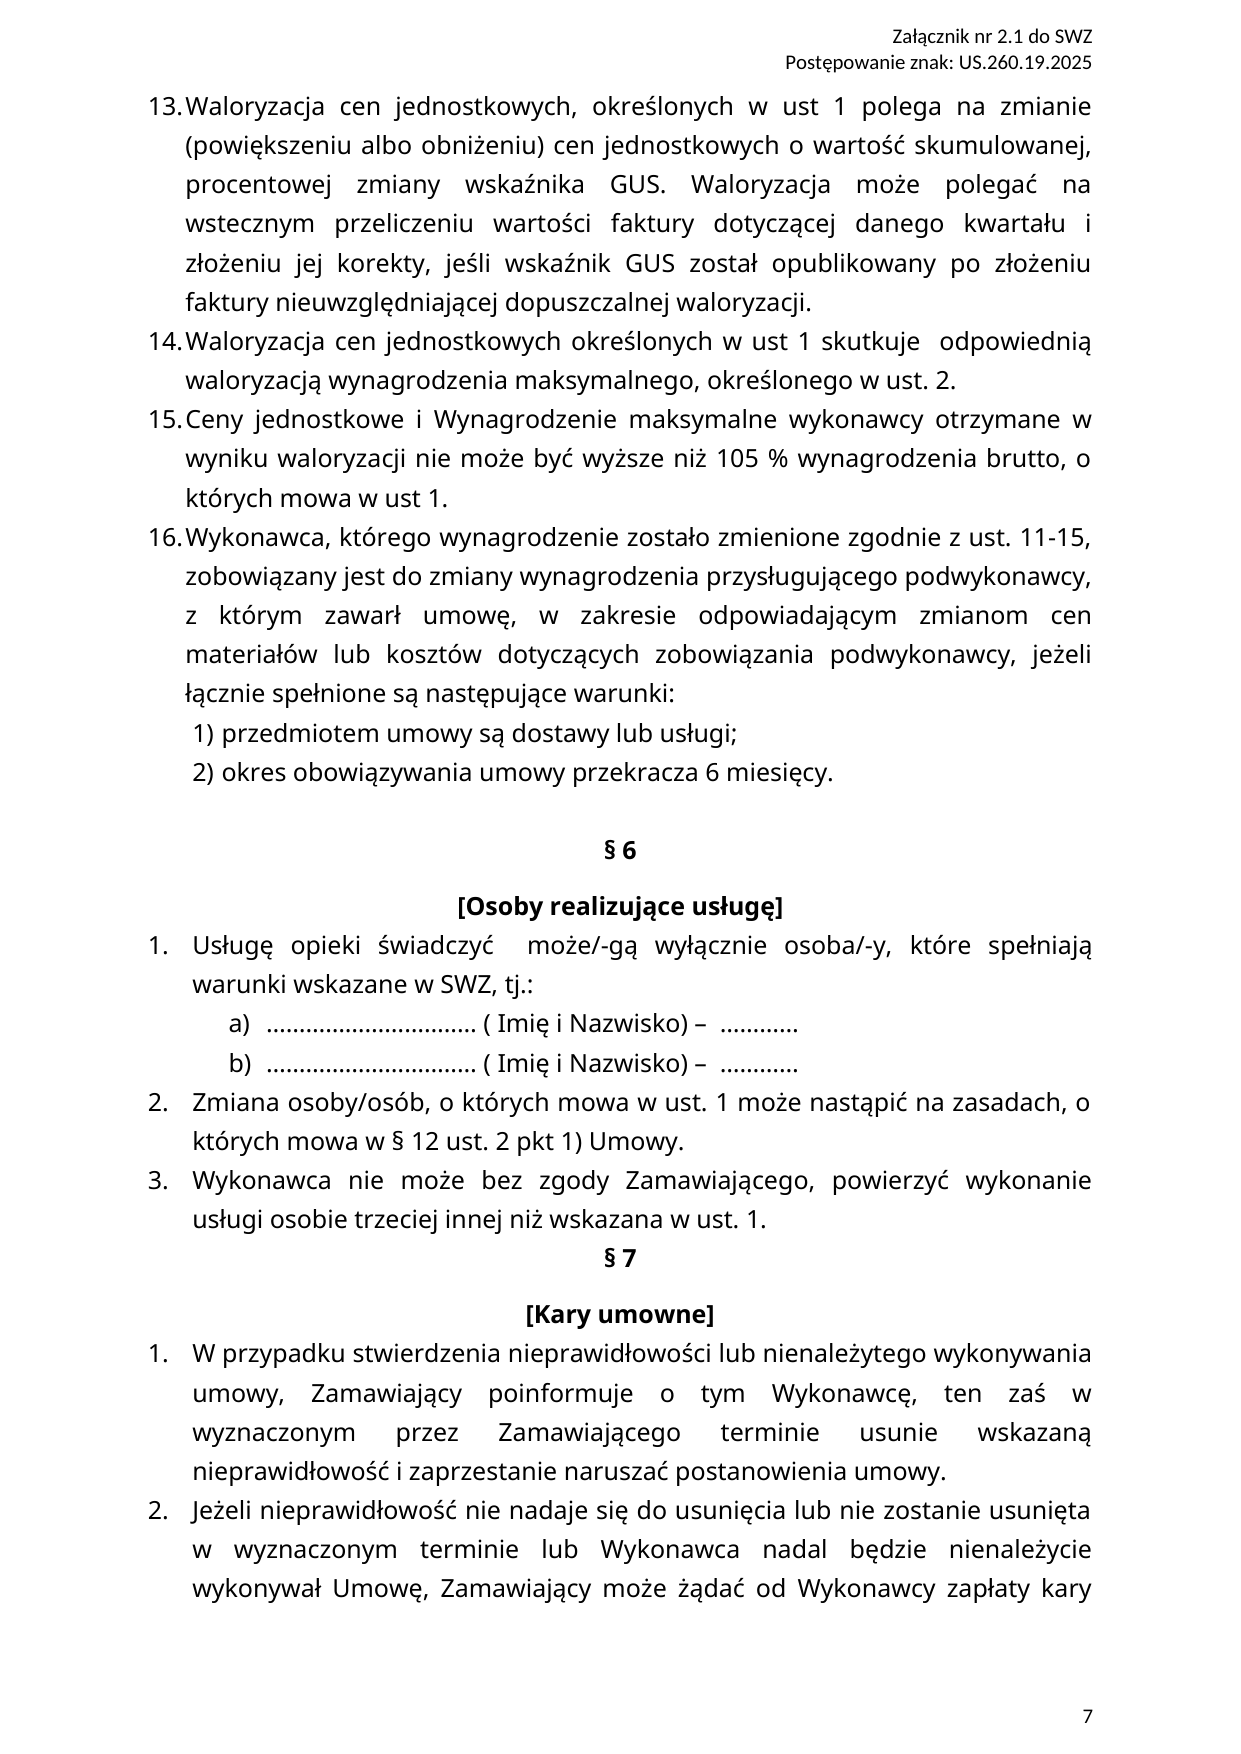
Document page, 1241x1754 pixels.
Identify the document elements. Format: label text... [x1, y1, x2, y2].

list ………………………..… ( Imię i Nazwisko) – ………… [228, 1006, 1093, 1040]
list W przypadku stwierdzenia nieprawidłowości lub nienależytego wykonywania umowy, Zamawiający poinformuje o tym Wykonawcę, ten zaś w wyznaczonym przez Zamawiającego terminie usunie wskazaną nieprawidłowość i zaprzestanie naruszać postanowienia umowy. [148, 1336, 1093, 1488]
list Wykonawca nie może bez zgody Zamawiającego, powierzyć wykonanie usługi osobie trzeciej innej niż wskazana w ust. 1. [148, 1163, 1093, 1236]
list Ceny jednostkowe i Wynagrodzenie maksymalne wykonawcy otrzymane w wyniku waloryzacji nie może być wyższe niż 105 % wynagrodzenia brutto, o których mowa w ust 1. [148, 402, 1093, 514]
list Usługę opieki świadczyć może/-gą wyłącznie osoba/-y, które spełniają warunki wskazane w SWZ, tj.: [148, 928, 1093, 1001]
list Waloryzacja cen jednostkowych określonych w ust 1 skutkuje odpowiednią waloryzacją wynagrodzenia maksymalnego, określonego w ust. 2. [148, 324, 1093, 397]
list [148, 1493, 1093, 1605]
text 2) okres obowiązywania umowy przekracza 6 miesięcy. [192, 754, 1093, 788]
subtitle [Kary umowne] [148, 1297, 1093, 1331]
list ………………………..… ( Imię i Nazwisko) – ………… [228, 1045, 1093, 1079]
text 1) przedmiotem umowy są dostawy lub usługi; [192, 715, 1093, 749]
text § 7 [148, 1241, 1093, 1275]
text § 6 [148, 833, 1093, 867]
subtitle [Osoby realizujące usługę] [148, 889, 1093, 923]
list Wykonawca, którego wynagrodzenie zostało zmienione zgodnie z ust. 11-15, zobowiązany jest do zmiany wynagrodzenia przysługującego podwykonawcy, z którym zawarł umowę, w zakresie odpowiadającym zmianom cen materiałów lub kosztów dotyczących zobowiązania podwykonawcy, jeżeli łącznie spełnione są następujące warunki: [148, 519, 1093, 710]
list Waloryzacja cen jednostkowych, określonych w ust 1 polega na zmianie (powiększeniu albo obniżeniu) cen jednostkowych o wartość skumulowanej, procentowej zmiany wskaźnika GUS. Waloryzacja może polegać na wstecznym przeliczeniu wartości faktury dotyczącej danego kwartału i złożeniu jej korekty, jeśli wskaźnik GUS został opublikowany po złożeniu faktury nieuwzględniającej dopuszczalnej waloryzacji. [148, 89, 1093, 318]
list Zmiana osoby/osób, o których mowa w ust. 1 może nastąpić na zasadach, o których mowa w § 12 ust. 2 pkt 1) Umowy. [148, 1084, 1093, 1158]
